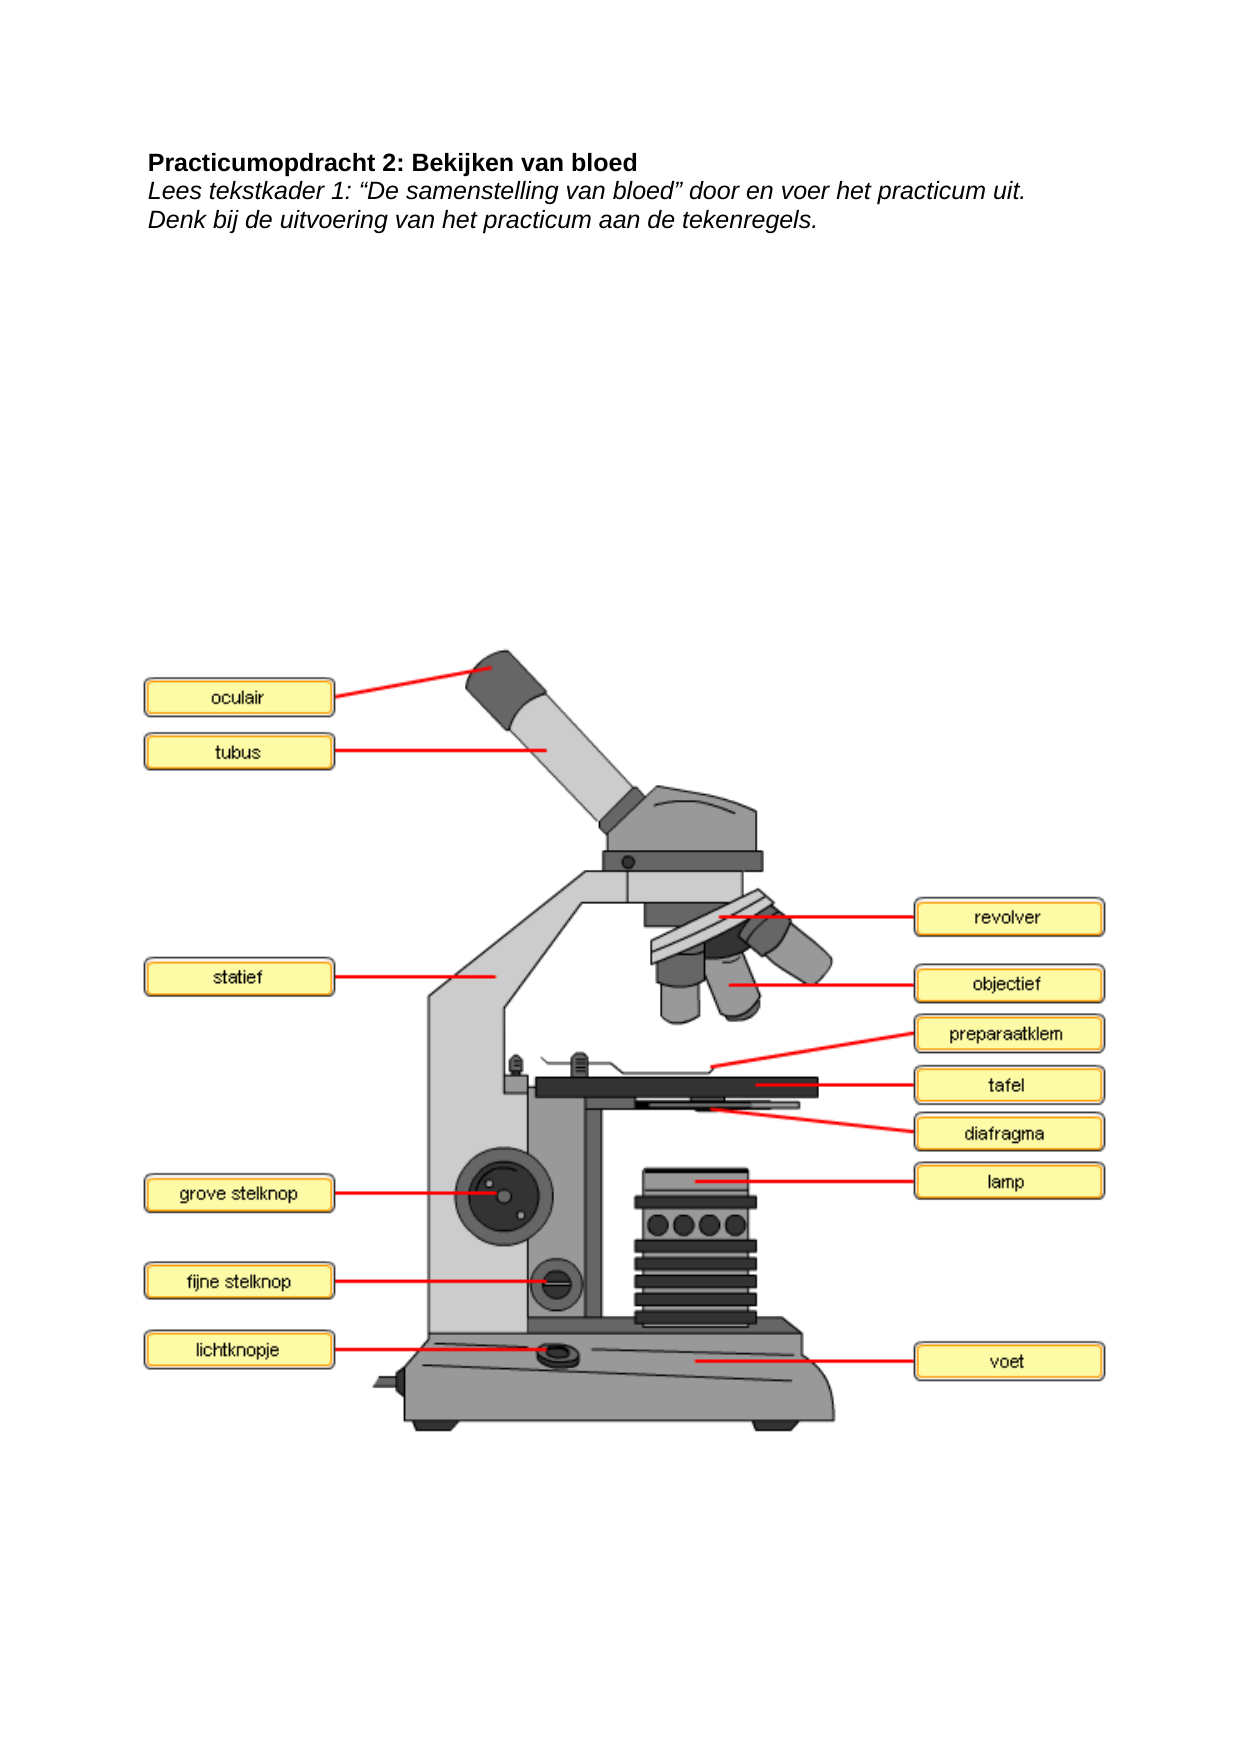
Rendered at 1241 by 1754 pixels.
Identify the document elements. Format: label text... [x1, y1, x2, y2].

text Practicumopdracht 2: Bekijken van bloed [148, 148, 1093, 176]
picture [134, 636, 1129, 1463]
text Lees tekstkader 1: “De samenstelling van bloed” door en voer het practicum uit. Denk bij de uitvoering van het practicum aan de tekenregels. [148, 176, 1093, 234]
